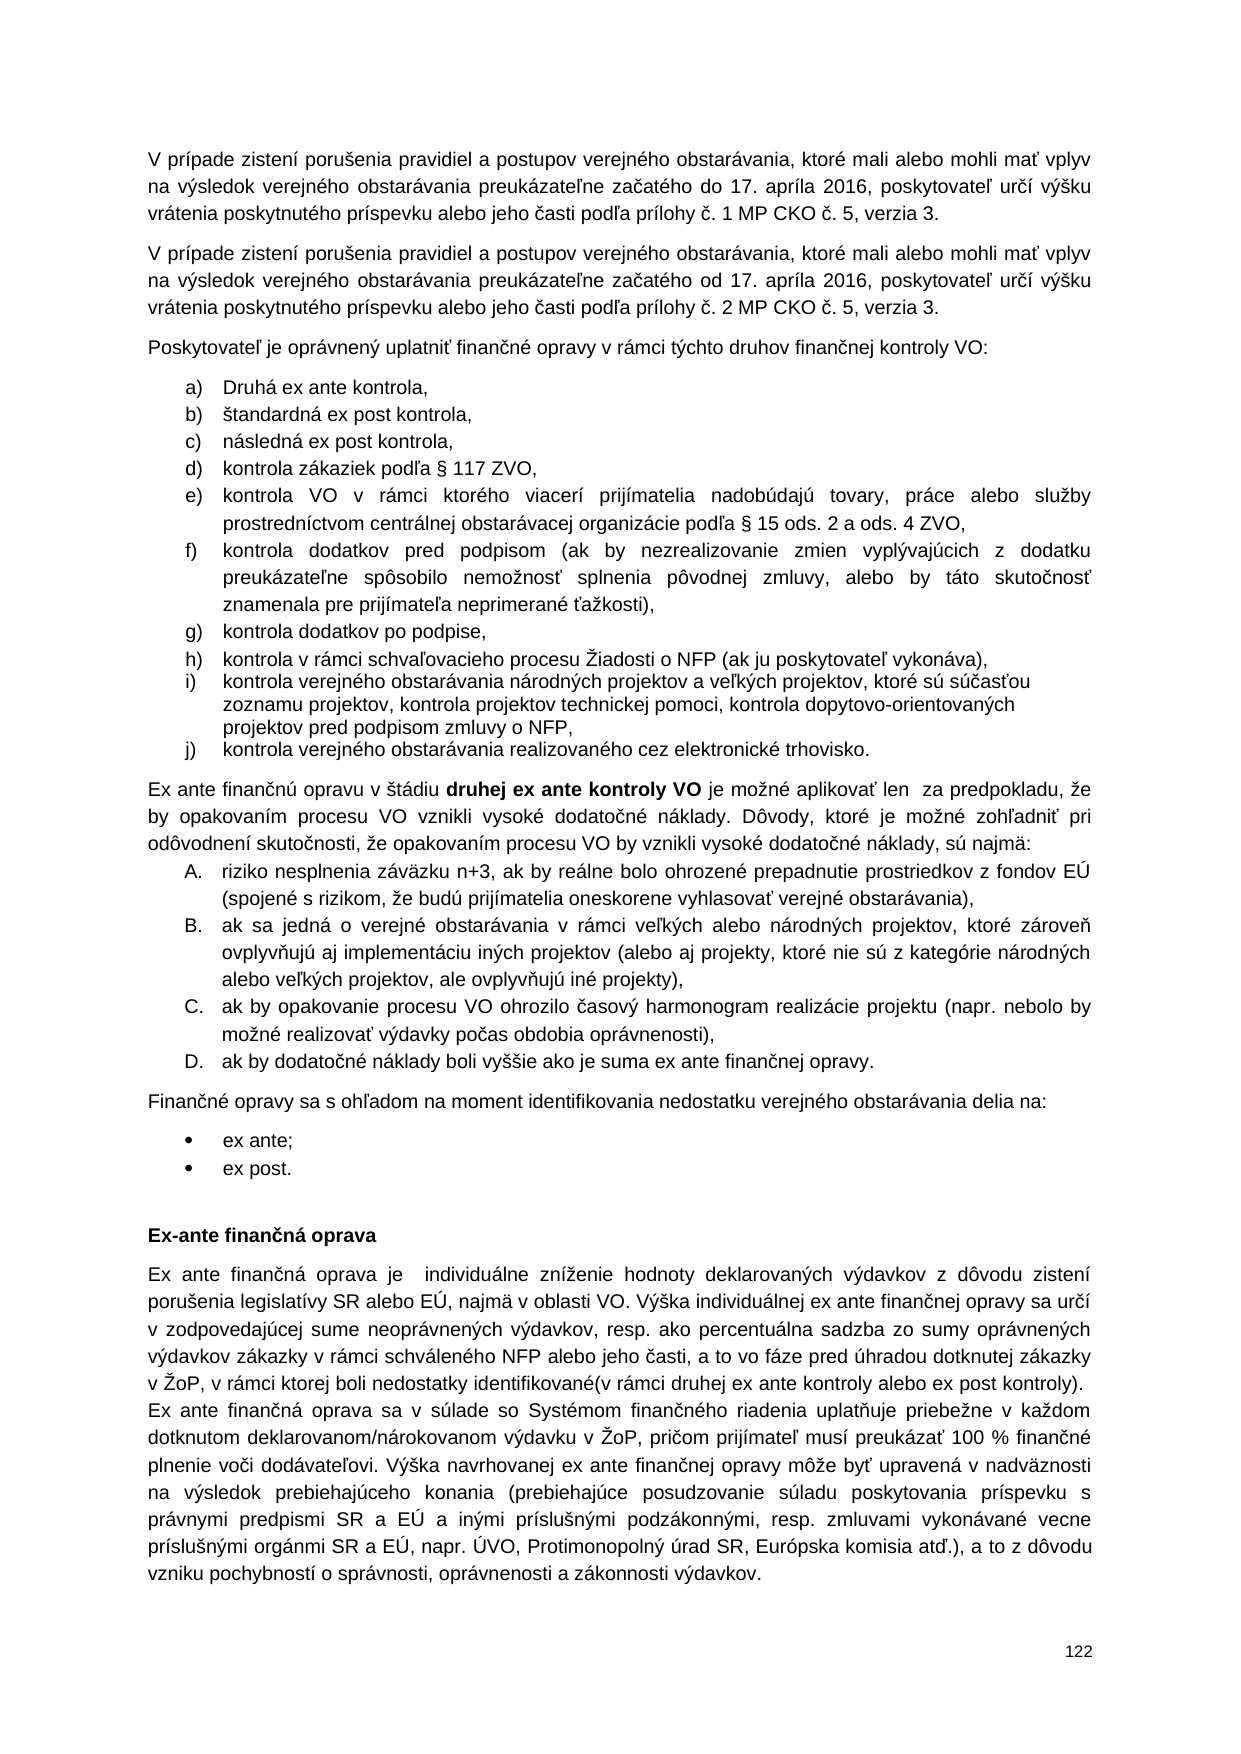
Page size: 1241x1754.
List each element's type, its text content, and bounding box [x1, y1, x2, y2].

list následná ex post kontrola, [185, 430, 1092, 453]
list kontrola dodatkov pred podpisom (ak by nezrealizovanie zmien vyplývajúcich z dodatku preukázateľne spôsobilo nemožnosť splnenia pôvodnej zmluvy, alebo by táto skutočnosť znamenala pre prijímateľa neprimerané ťažkosti), [185, 539, 1092, 616]
text Poskytovateľ je oprávnený uplatniť finančné opravy v rámci týchto druhov finančnej kontroly VO: [148, 336, 1092, 358]
list kontrola dodatkov po podpise, [185, 620, 1092, 643]
text Finančné opravy sa s ohľadom na moment identifikovania nedostatku verejného obstarávania delia na: [148, 1089, 1092, 1112]
list kontrola v rámci schvaľovacieho procesu Žiadosti o NFP (ak ju poskytovateľ vykonáva), [185, 647, 1092, 670]
list kontrola VO v rámci ktorého viacerí prijímatelia nadobúdajú tovary, práce alebo služby prostredníctvom centrálnej obstarávacej organizácie podľa § 15 ods. 2 a ods. 4 ZVO, [185, 484, 1092, 534]
list ak sa jedná o verejné obstarávania v rámci veľkých alebo národných projektov, ktoré zároveň ovplyvňujú aj implementáciu iných projektov (alebo aj projekty, ktoré nie sú z kategórie národných alebo veľkých projektov, ale ovplyvňujú iné projekty), [184, 914, 1092, 991]
list ak by opakovanie procesu VO ohrozilo časový harmonogram realizácie projektu (napr. nebolo by možné realizovať výdavky počas obdobia oprávnenosti), [184, 995, 1092, 1045]
list ex post. [185, 1156, 1092, 1179]
list riziko nesplnenia záväzku n+3, ak by reálne bolo ohrozené prepadnutie prostriedkov z fondov EÚ (spojené s rizikom, že budú prijímatelia oneskorene vyhlasovať verejné obstarávania), [184, 859, 1092, 909]
text V prípade zistení porušenia pravidiel a postupov verejného obstarávania, ktoré mali alebo mohli mať vplyv na výsledok verejného obstarávania preukázateľne začatého do 17. apríla 2016, poskytovateľ určí výšku vrátenia poskytnutého príspevku alebo jeho časti podľa prílohy č. 1 MP CKO č. 5, verzia 3. [148, 148, 1092, 225]
text Ex ante finančná oprava je individuálne zníženie hodnoty deklarovaných výdavkov z dôvodu zistení porušenia legislatívy SR alebo EÚ, najmä v oblasti VO. Výška individuálnej ex ante finančnej opravy sa určí v zodpovedajúcej sume neoprávnených výdavkov, resp. ako percentuálna sadzba zo sumy oprávnených výdavkov zákazky v rámci schváleného NFP alebo jeho časti, a to vo fáze pred úhradou dotknutej zákazky v ŽoP, v rámci ktorej boli nedostatky identifikované(v rámci druhej ex ante kontroly alebo ex post kontroly). Ex ante finančná oprava sa v súlade so Systémom finančného riadenia uplatňuje priebežne v každom dotknutom deklarovanom/nárokovanom výdavku v ŽoP, pričom prijímateľ musí preukázať 100 % finančné plnenie voči dodávateľovi. Výška navrhovanej ex ante finančnej opravy môže byť upravená v nadväznosti na výsledok prebiehajúceho konania (prebiehajúce posudzovanie súladu poskytovania príspevku s právnymi predpismi SR a EÚ a inými príslušnými podzákonnými, resp. zmluvami vykonávané vecne príslušnými orgánmi SR a EÚ, napr. ÚVO, Protimonopolný úrad SR, Európska komisia atď.), a to z dôvodu vzniku pochybností o správnosti, oprávnenosti a zákonnosti výdavkov. [148, 1263, 1092, 1585]
list kontrola verejného obstarávania národných projektov a veľkých projektov, ktoré sú súčasťou zoznamu projektov, kontrola projektov technickej pomoci, kontrola dopytovo-orientovaných projektov pred podpisom zmluvy o NFP, [185, 670, 1092, 738]
list kontrola zákaziek podľa § 117 ZVO, [185, 457, 1092, 480]
text V prípade zistení porušenia pravidiel a postupov verejného obstarávania, ktoré mali alebo mohli mať vplyv na výsledok verejného obstarávania preukázateľne začatého od 17. apríla 2016, poskytovateľ určí výšku vrátenia poskytnutého príspevku alebo jeho časti podľa prílohy č. 2 MP CKO č. 5, verzia 3. [148, 242, 1092, 319]
list Druhá ex ante kontrola, [185, 376, 1092, 398]
text Ex ante finančnú opravu v štádiu druhej ex ante kontroly VO je možné aplikovať len za predpokladu, že by opakovaním procesu VO vznikli vysoké dodatočné náklady. Dôvody, ktoré je možné zohľadniť pri odôvodnení skutočnosti, že opakovaním procesu VO by vznikli vysoké dodatočné náklady, sú najmä: [148, 778, 1092, 855]
list štandardná ex post kontrola, [185, 403, 1092, 425]
list kontrola verejného obstarávania realizovaného cez elektronické trhovisko. [185, 738, 1092, 761]
text Ex-ante finančná oprava [148, 1223, 1092, 1246]
list ex ante; [185, 1129, 1092, 1152]
list ak by dodatočné náklady boli vyššie ako je suma ex ante finančnej opravy. [184, 1050, 1092, 1072]
